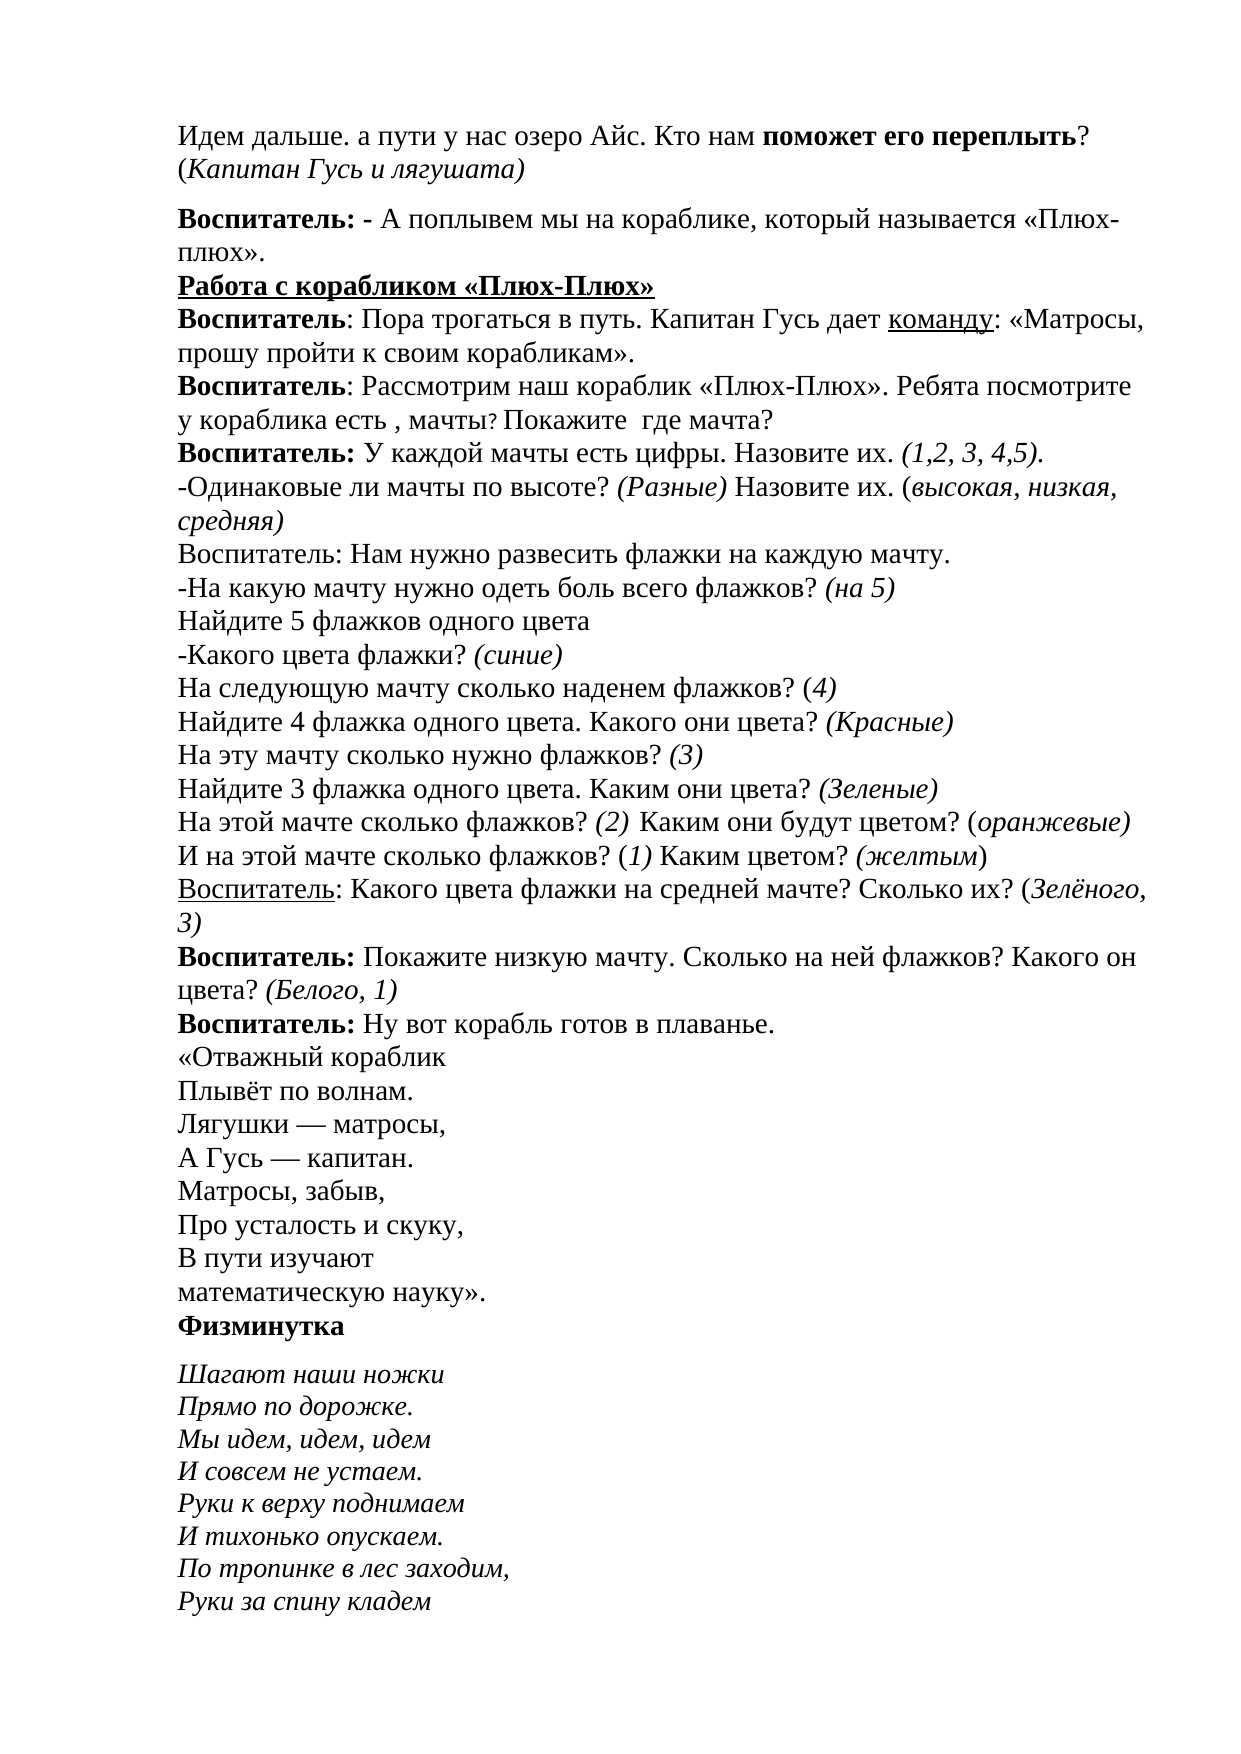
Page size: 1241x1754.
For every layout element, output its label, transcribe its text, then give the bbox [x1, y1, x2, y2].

text Идем дальше. а пути у нас озеро Айс. Кто нам поможет его переплыть? (Капитан Гусь и лягушата) [525, 118, 1152, 185]
text А Гусь — капитан. [177, 1140, 1152, 1173]
text Про усталость и скуку, [177, 1207, 1152, 1241]
text И совсем не устаем. [177, 1454, 1152, 1486]
text -На какую мачту нужно одеть боль всего флажков? (на 5) [177, 570, 1152, 603]
text -Одинаковые ли мачты по высоте? (Разные) Назовите их. (высокая, низкая, средняя) [177, 469, 1152, 536]
text И на этой мачте сколько флажков? (1) Каким цветом? (желтым) [177, 838, 1152, 872]
text Работа с корабликом «Плюх-Плюх» [177, 268, 1152, 301]
text Воспитатель: Пора трогаться в путь. Капитан Гусь дает команду: «Матросы, прошу пройти к своим корабликам». [177, 301, 1152, 368]
text Воспитатель: Ну вот корабль готов в плаванье. [177, 1006, 1152, 1039]
text В пути изучают [177, 1241, 1152, 1274]
text Найдите 3 флажка одного цвета. Каким они цвета? (Зеленые) [177, 771, 1152, 804]
text Воспитатель: Какого цвета флажки на средней мачте? Сколько их? (Зелёного, 3) [177, 872, 1152, 939]
text Матросы, забыв, [177, 1173, 1152, 1207]
text Мы идем, идем, идем [177, 1422, 1152, 1454]
text Воспитатель: Нам нужно развесить флажки на каждую мачту. [177, 536, 1152, 570]
text На этой мачте сколько флажков? (2) Каким они будут цветом? (оранжевые) [177, 804, 1152, 838]
text Плывёт по волнам. [177, 1073, 1152, 1106]
text Лягушки — матросы, [177, 1106, 1152, 1140]
text Найдите 4 флажка одного цвета. Какого они цвета? (Красные) [177, 704, 1152, 737]
text Воспитатель: Покажите низкую мачту. Сколько на ней флажков? Какого он цвета? (Белого, 1) [177, 939, 1152, 1006]
text И тихонько опускаем. [177, 1519, 1152, 1551]
text Воспитатель: Рассмотрим наш кораблик «Плюх-Плюх». Ребята посмотрите у кораблика есть , мачты? Покажите где мачта? [177, 368, 1152, 436]
text Руки за спину кладем [177, 1584, 1152, 1616]
text На следующую мачту сколько наденем флажков? (4) [177, 670, 1152, 704]
text математическую науку». [177, 1274, 1152, 1308]
text Шагают наши ножки [177, 1357, 1152, 1389]
text Идем дальше. а пути у нас озеро Айс. Кто нам поможет его переплыть? (Капитан Гусь и лягушата) [177, 118, 350, 152]
text Воспитатель: У каждой мачты есть цифры. Назовите их. (1,2, 3, 4,5). [177, 436, 1152, 469]
text «Отважный кораблик [177, 1039, 1152, 1073]
text -Какого цвета флажки? (синие) [177, 637, 1152, 670]
text Найдите 5 флажков одного цвета [177, 603, 1152, 637]
text Воспитатель: - А поплывем мы на кораблике, который называется «Плюх-плюх». [177, 201, 1152, 268]
text По тропинке в лес заходим, [177, 1551, 1152, 1584]
text Руки к верху поднимаем [177, 1486, 1152, 1519]
text На эту мачту сколько нужно флажков? (3) [177, 737, 1152, 771]
text Прямо по дорожке. [177, 1389, 1152, 1422]
text Физминутка [177, 1308, 1152, 1341]
